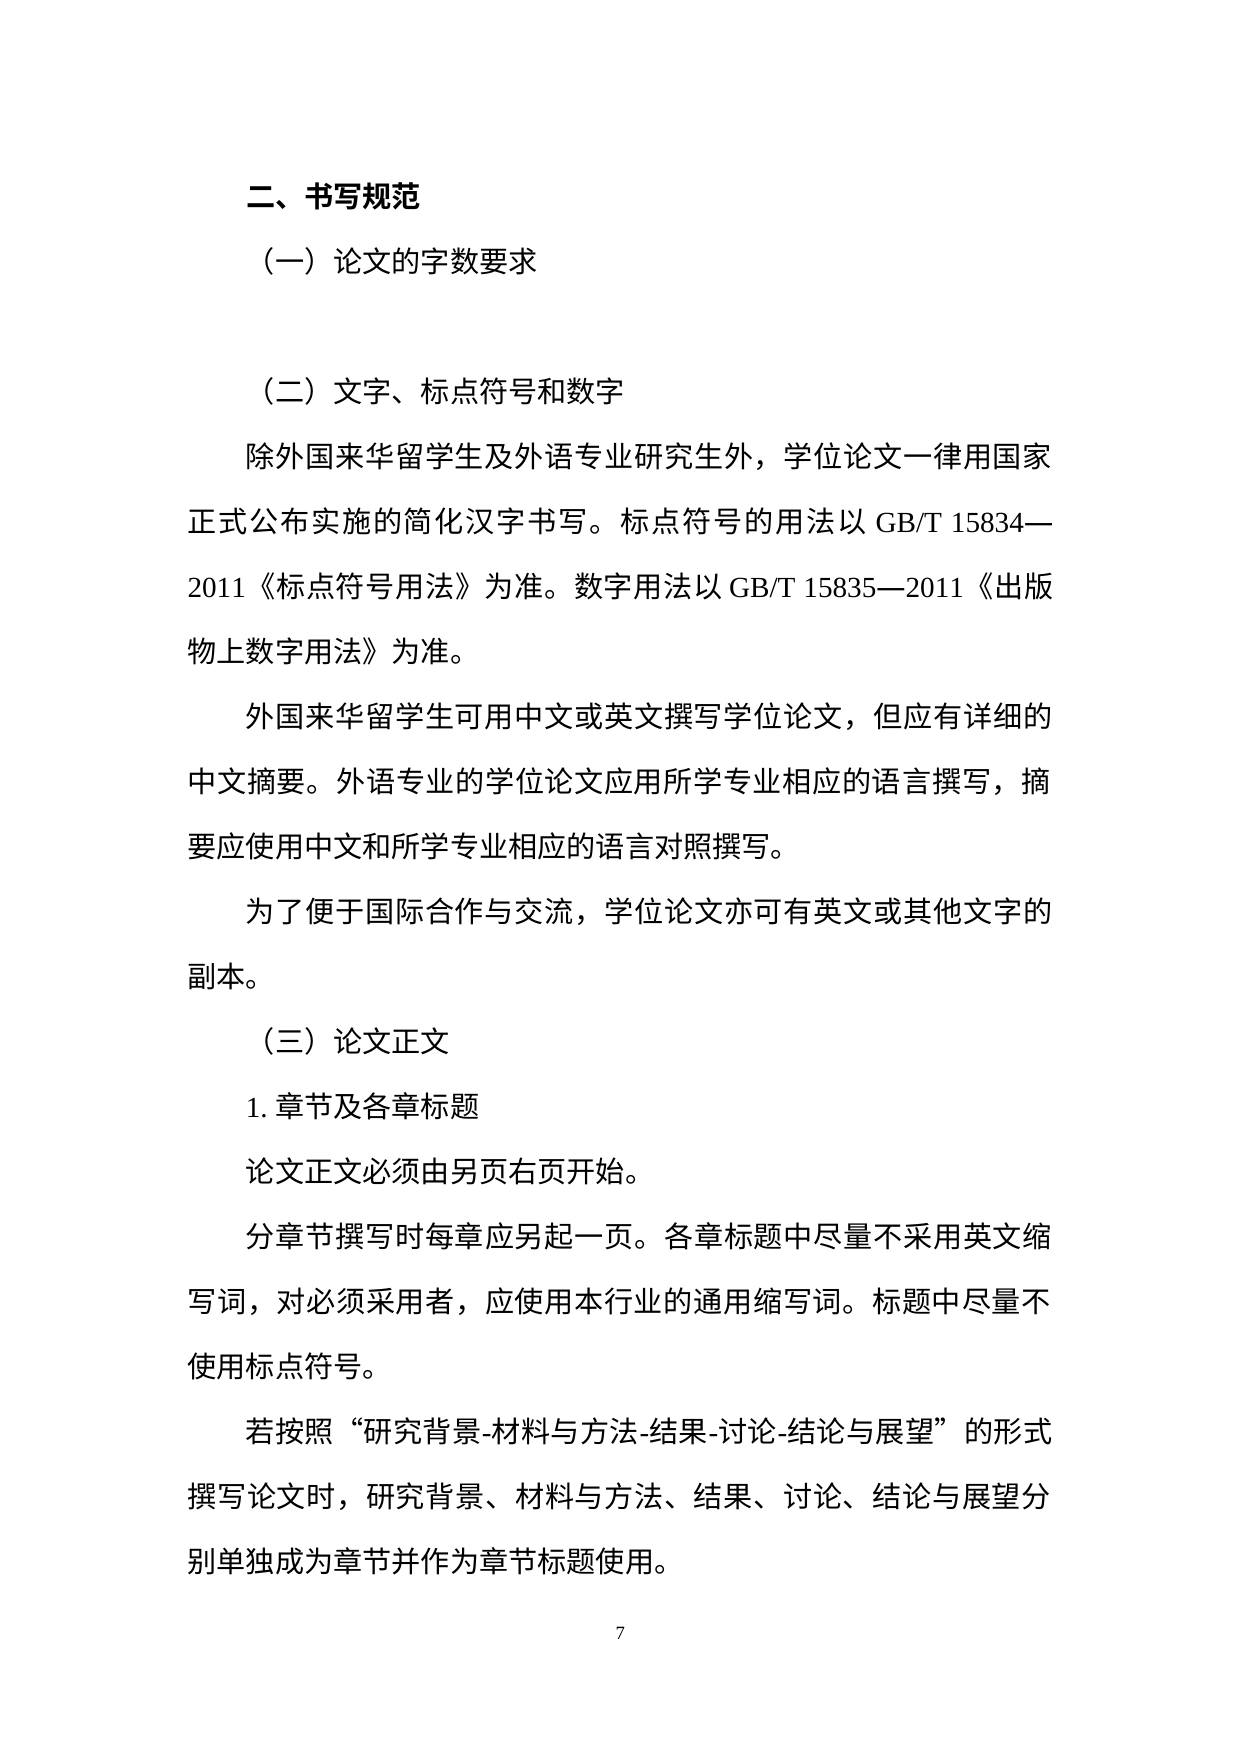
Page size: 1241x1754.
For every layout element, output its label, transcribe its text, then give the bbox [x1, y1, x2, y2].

text 论文正文必须由另页右页开始。 [187, 1137, 1053, 1202]
text 除外国来华留学生及外语专业研究生外，学位论文一律用国家正式公布实施的简化汉字书写。标点符号的用法以GB/T 15834—2011《标点符号用法》为准。数字用法以GB/T 15835—2011《出版物上数字用法》为准。 [187, 422, 1053, 682]
text （三）论文正文 [187, 1007, 1053, 1072]
text 1. 章节及各章标题 [187, 1072, 1053, 1137]
text 为了便于国际合作与交流，学位论文亦可有英文或其他文字的副本。 [187, 877, 1053, 1007]
text （二）文字、标点符号和数字 [187, 357, 1053, 422]
text （一）论文的字数要求 [187, 227, 1053, 292]
text 分章节撰写时每章应另起一页。各章标题中尽量不采用英文缩写词，对必须采用者，应使用本行业的通用缩写词。标题中尽量不使用标点符号。 [187, 1202, 1053, 1397]
text 若按照“研究背景-材料与方法-结果-讨论-结论与展望”的形式撰写论文时，研究背景、材料与方法、结果、讨论、结论与展望分别单独成为章节并作为章节标题使用。 [187, 1397, 1053, 1592]
text 外国来华留学生可用中文或英文撰写学位论文，但应有详细的中文摘要。外语专业的学位论文应用所学专业相应的语言撰写，摘要应使用中文和所学专业相应的语言对照撰写。 [187, 682, 1053, 877]
text 二、书写规范 [187, 162, 1053, 227]
